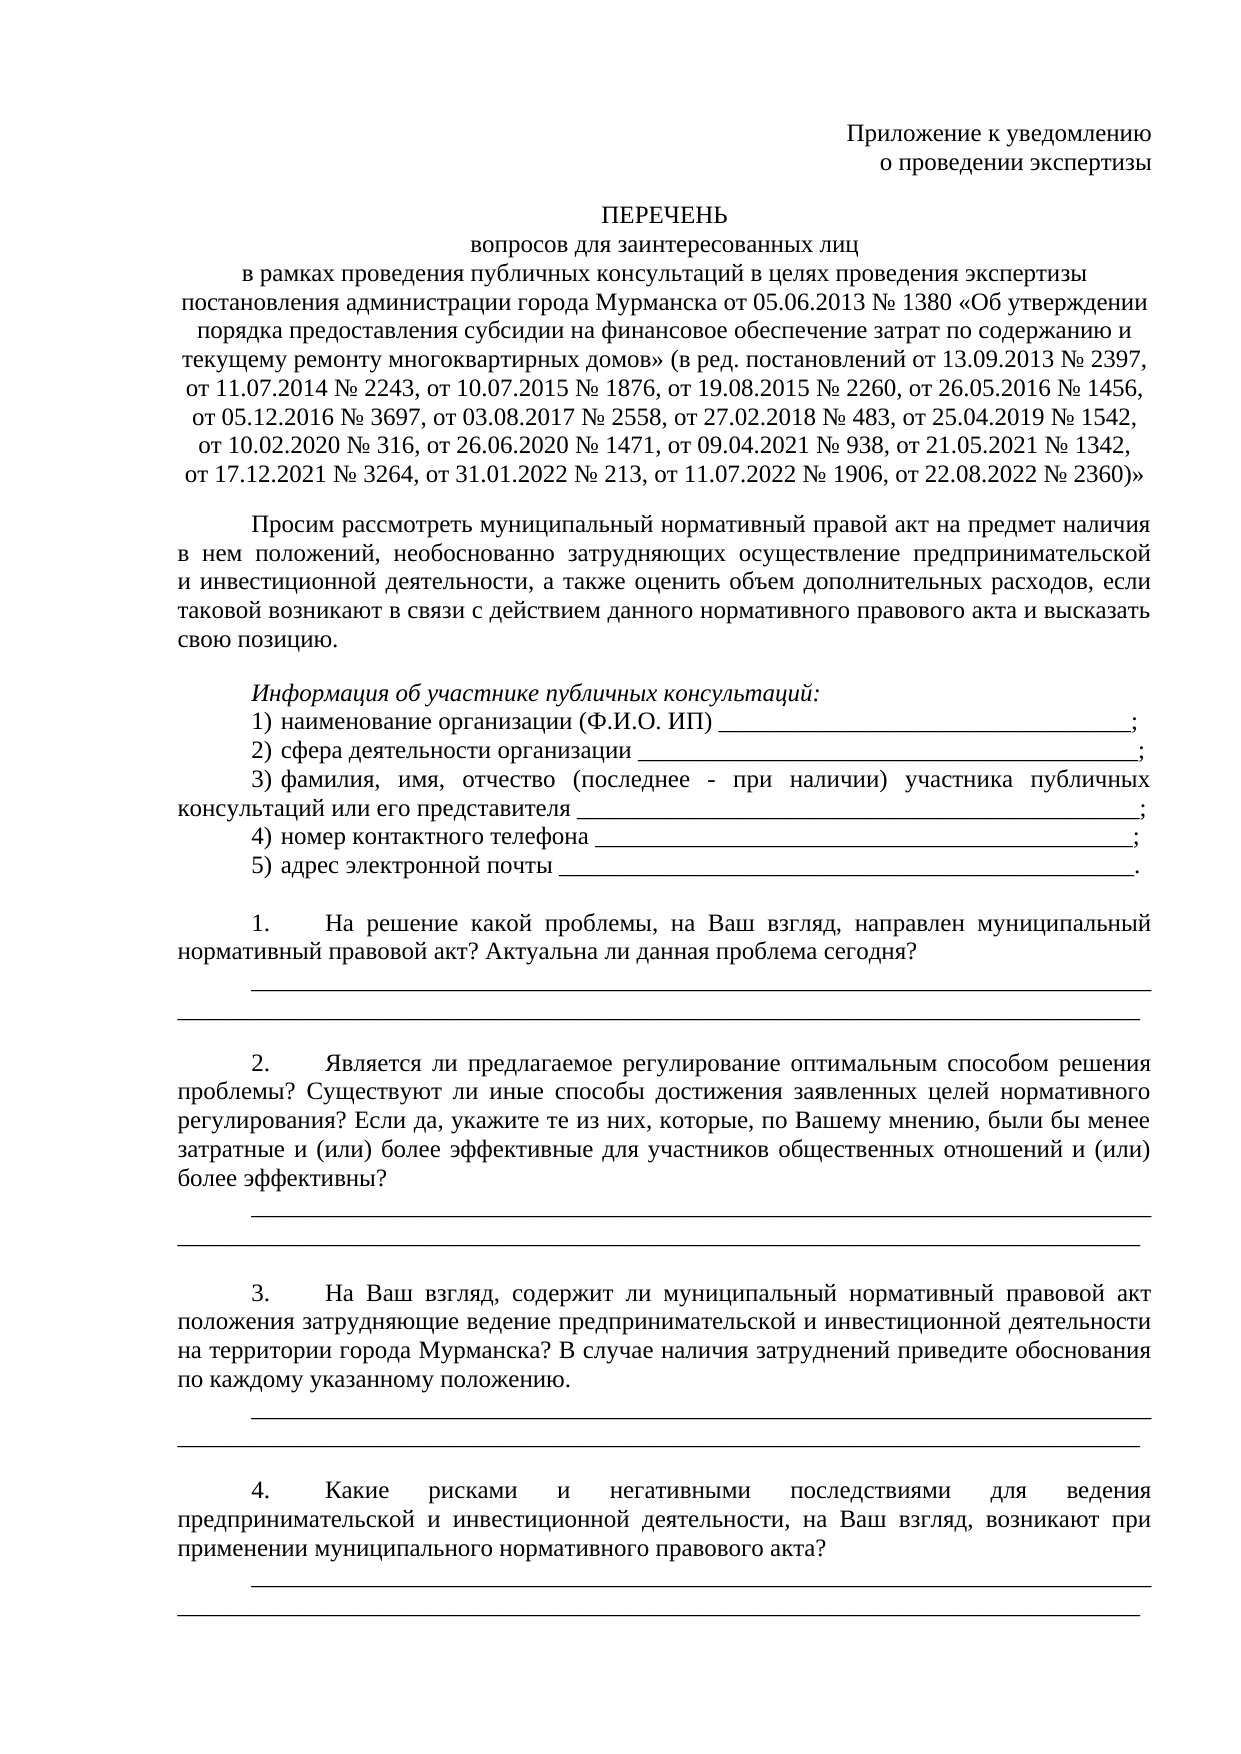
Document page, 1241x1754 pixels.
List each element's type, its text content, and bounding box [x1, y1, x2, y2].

text ________________________________________________________________________ [177, 1393, 1152, 1421]
list наименование организации (Ф.И.О. ИП) _________________________________; [177, 706, 1152, 735]
list Какие рисками и негативными последствиями для ведения предпринимательской и инвестиционной деятельности, на Ваш взгляд, возникают при применении муниципального нормативного правового акта? [177, 1475, 1152, 1561]
text вопросов для заинтересованных лиц в рамках проведения публичных консультаций в целях проведения экспертизы постановления администрации города Мурманска от 05.06.2013 № 1380 «Об утверждении порядка предоставления субсидии на финансовое обеспечение затрат по содержанию и текущему ремонту многоквартирных домов» (в ред. постановлений от 13.09.2013 № 2397, от 11.07.2014 № 2243, от 10.07.2015 № 1876, от 19.08.2015 № 2260, от 26.05.2016 № 1456, от 05.12.2016 № 3697, от 03.08.2017 № 2558, от 27.02.2018 № 483, от 25.04.2019 № 1542, от 10.02.2020 № 316, от 26.06.2020 № 1471, от 09.04.2021 № 938, от 21.05.2021 № 1342, от 17.12.2021 № 3264, от 31.01.2022 № 213, от 11.07.2022 № 1906, от 22.08.2022 № 2360)» [177, 229, 1152, 488]
list _____________________________________________________________________________________________________________________________________________________ [177, 1191, 1152, 1249]
text ________________________________________________________________________ [177, 965, 1152, 994]
list адрес электронной почты ______________________________________________. [177, 850, 1152, 879]
text Приложение к уведомлению о проведении экспертизы [177, 118, 1152, 176]
text _____________________________________________________________________________ [177, 1590, 1152, 1619]
text ________________________________________________________________________ [177, 1561, 1152, 1590]
text _____________________________________________________________________________ [177, 994, 1152, 1023]
text Информация об участнике публичных консультаций: [177, 678, 1152, 706]
list На решение какой проблемы, на Ваш взгляд, направлен муниципальный нормативный правовой акт? Актуальна ли данная проблема сегодня? [177, 908, 1152, 965]
text ПЕРЕЧЕНЬ [177, 201, 1152, 229]
list номер контактного телефона ___________________________________________; [177, 821, 1152, 850]
list На Ваш взгляд, содержит ли муниципальный нормативный правовой акт положения затрудняющие ведение предпринимательской и инвестиционной деятельности на территории города Мурманска? В случае наличия затруднений приведите обоснования по каждому указанному положению. [177, 1278, 1152, 1393]
list фамилия, имя, отчество (последнее - при наличии) участника публичных консультаций или его представителя _____________________________________________; [177, 764, 1152, 821]
text _____________________________________________________________________________ [177, 1421, 1152, 1450]
list сфера деятельности организации ________________________________________; [177, 735, 1152, 764]
list Является ли предлагаемое регулирование оптимальным способом решения проблемы? Существуют ли иные способы достижения заявленных целей нормативного регулирования? Если да, укажите те из них, которые, по Вашему мнению, были бы менее затратные и (или) более эффективные для участников общественных отношений и (или) более эффективны? [177, 1048, 1152, 1191]
text Просим рассмотреть муниципальный нормативный правой акт на предмет наличия в нем положений, необоснованно затрудняющих осуществление предпринимательской и инвестиционной деятельности, а также оценить объем дополнительных расходов, если таковой возникают в связи с действием данного нормативного правового акта и высказать свою позицию. [177, 509, 1152, 653]
